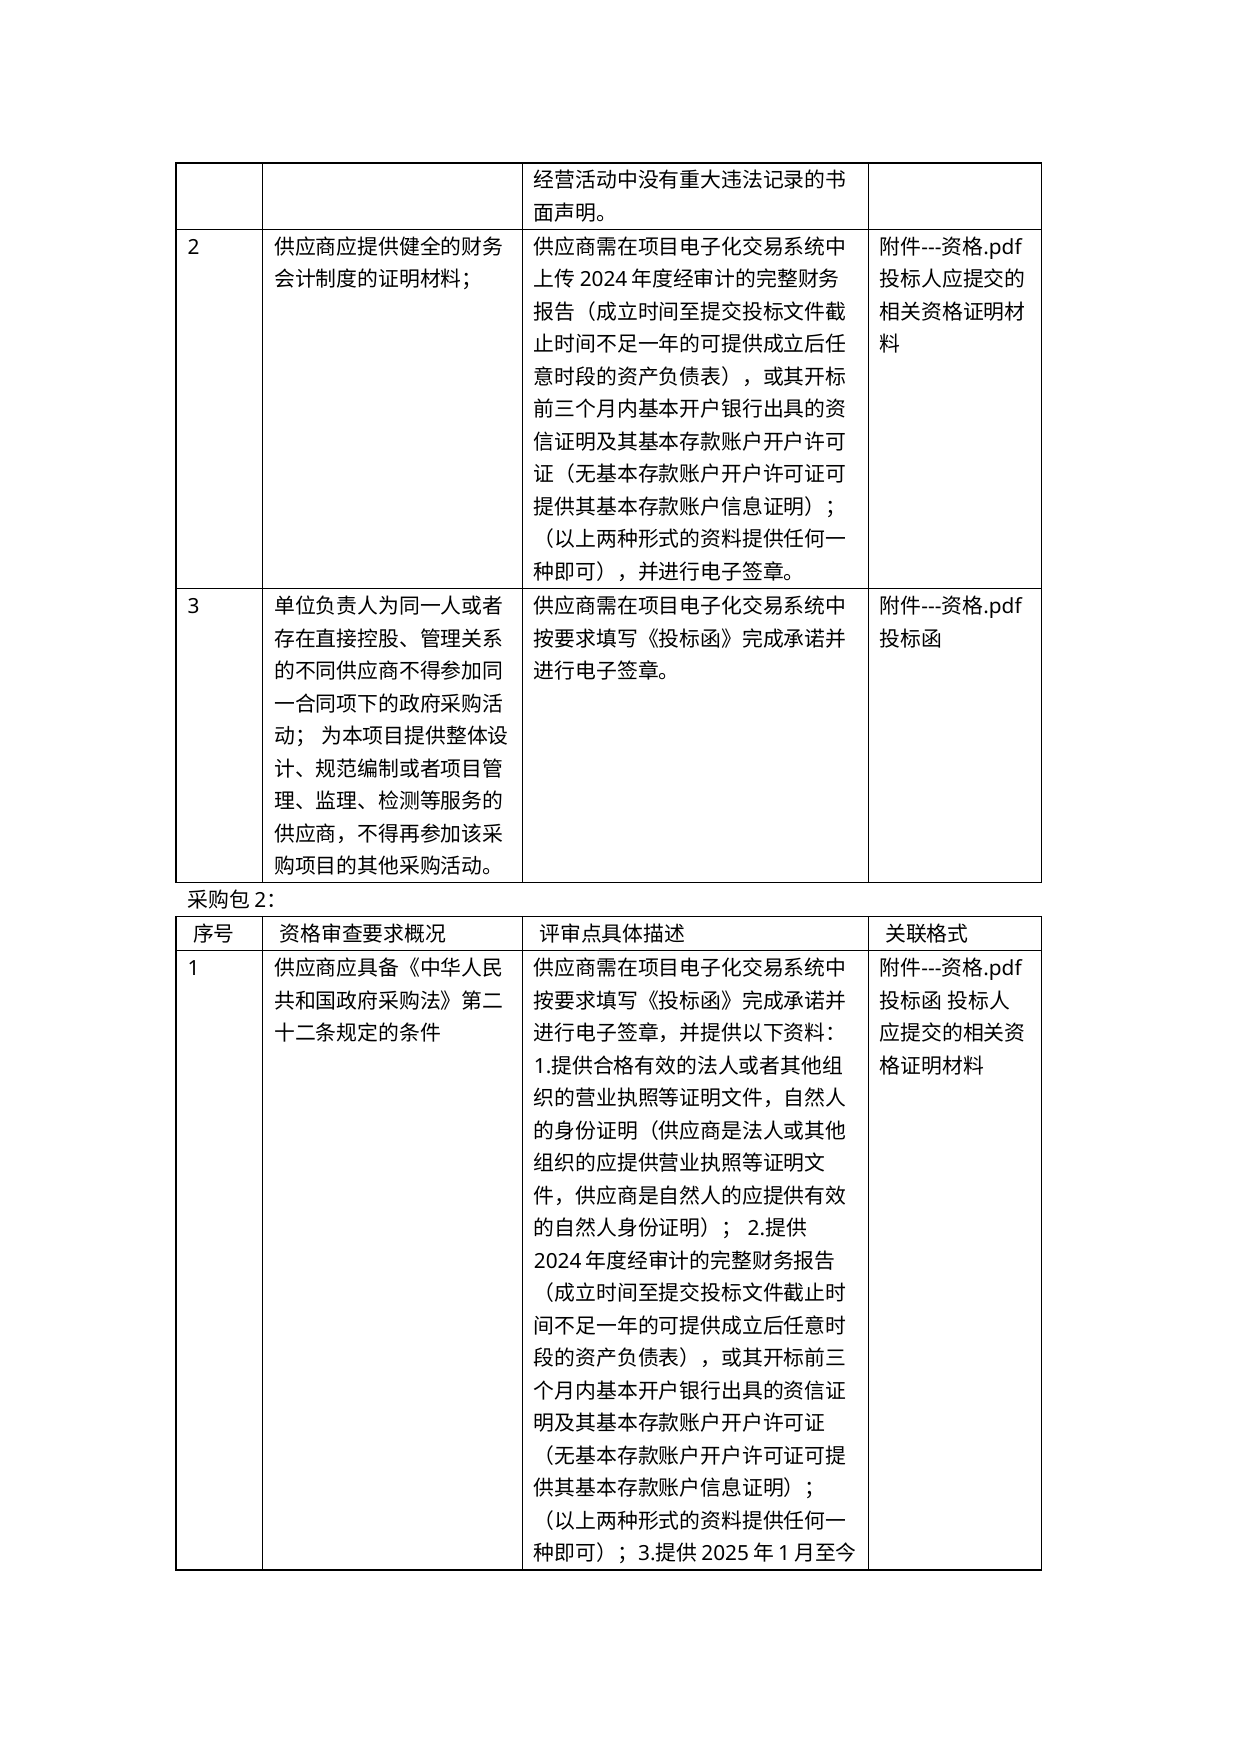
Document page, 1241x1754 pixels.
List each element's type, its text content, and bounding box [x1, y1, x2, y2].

table_cell 供应商需在项目电子化交易系统中按要求填写《投标函》完成承诺并进行电子签章。 [523, 589, 868, 882]
table_cell 3 [177, 589, 262, 882]
table_cell 供应商需在项目电子化交易系统中上传2024年度经审计的完整财务报告（成立时间至提交投标文件截止时间不足一年的可提供成立后任意时段的资产负债表），或其开标前三个月内基本开户银行出具的资信证明及其基本存款账户开户许可证（无基本存款账户开户许可证可提供其基本存款账户信息证明）；（以上两种形式的资料提供任何一种即可），并进行电子签章。 [523, 230, 868, 588]
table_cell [869, 164, 1041, 228]
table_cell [263, 164, 522, 228]
table_cell 1 [177, 951, 262, 1569]
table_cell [523, 164, 868, 228]
table_header 资格审查要求概况 [263, 917, 522, 950]
table_cell 附件---资格.pdf 投标函 [869, 589, 1041, 882]
table_cell 1 [177, 164, 262, 228]
text 采购包2： [187, 883, 1053, 916]
table_cell 2 [177, 230, 262, 588]
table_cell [869, 951, 1041, 1569]
table_cell 附件---资格.pdf 投标人应提交的相关资格证明材料 [869, 230, 1041, 588]
table_header 关联格式 [869, 917, 1041, 950]
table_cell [263, 951, 522, 1569]
table_header 序号 [177, 917, 262, 950]
table_cell 单位负责人为同一人或者存在直接控股、管理关系的不同供应商不得参加同一合同项下的政府采购活动； 为本项目提供整体设计、规范编制或者项目管理、监理、检测等服务的供应商，不得再参加该采购项目的其他采购活动。 [263, 589, 522, 882]
table_header 评审点具体描述 [523, 917, 868, 950]
table_cell 供应商应提供健全的财务会计制度的证明材料； [263, 230, 522, 588]
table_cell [523, 951, 868, 1569]
